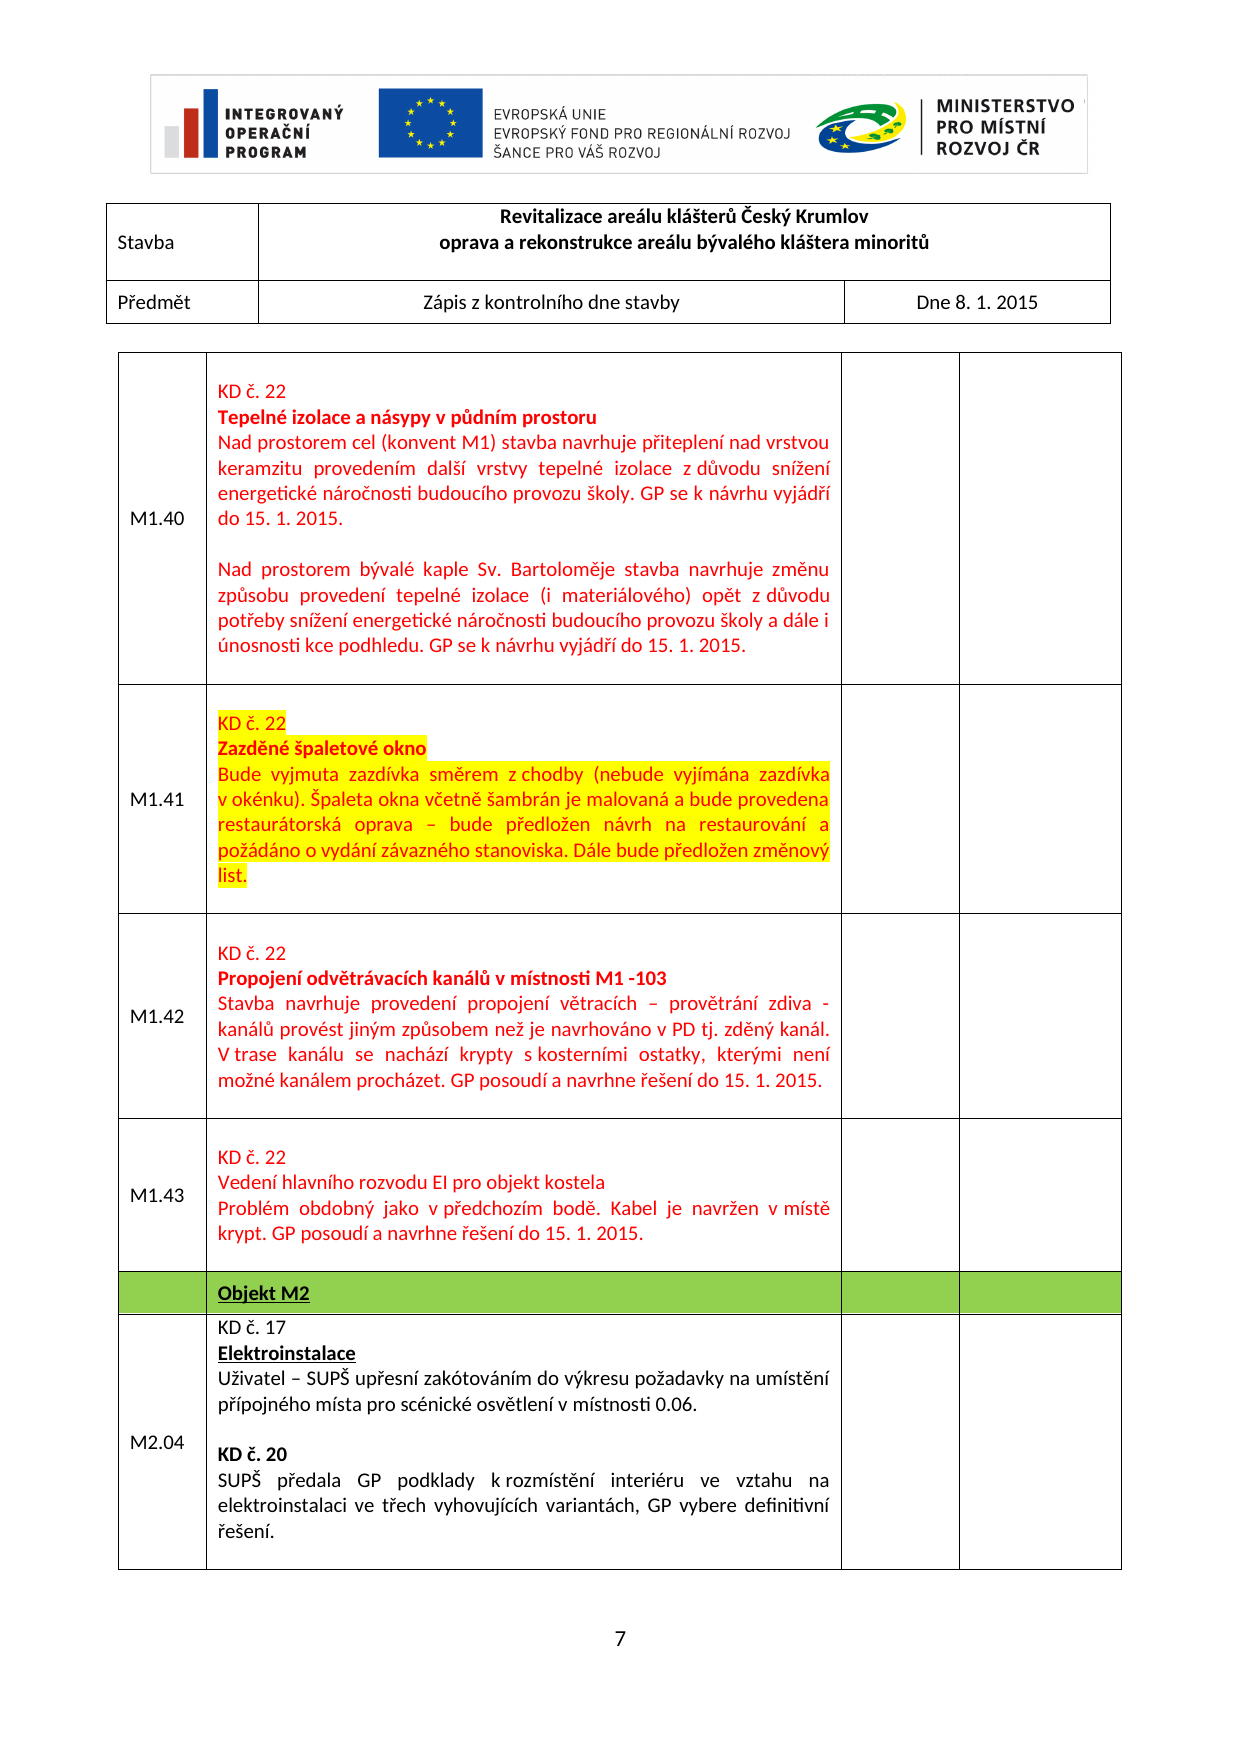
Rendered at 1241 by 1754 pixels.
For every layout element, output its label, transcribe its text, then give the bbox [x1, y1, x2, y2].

table_cell KD č. 22 Vedení hlavního rozvodu EI pro objekt kostela Problém obdobný jako v předchozím bodě. Kabel je navržen v místě krypt. GP posoudí a navrhne řešení do 15. 1. 2015. [207, 1119, 841, 1271]
table_cell [842, 914, 959, 1118]
table_cell KD č. 17 Elektroinstalace Uživatel – SUPŠ upřesní zakótováním do výkresu požadavky na umístění přípojného místa pro scénické osvětlení v místnosti 0.06. KD č. 20 SUPŠ předala GP podklady k rozmístění interiéru ve vztahu na elektroinstalaci ve třech vyhovujících variantách, GP vybere definitivní řešení. [207, 1315, 841, 1569]
table_cell [960, 1315, 1121, 1569]
table_cell [960, 1272, 1121, 1313]
table_cell M1.42 [119, 914, 206, 1118]
table_cell [960, 685, 1121, 913]
table_cell KD č. 22 Tepelné izolace a násypy v půdním prostoru Nad prostorem cel (konvent M1) stavba navrhuje přiteplení nad vrstvou keramzitu provedením další vrstvy tepelné izolace z důvodu snížení energetické náročnosti budoucího provozu školy. GP se k návrhu vyjádří do 15. 1. 2015. Nad prostorem bývalé kaple Sv. Bartoloměje stavba navrhuje změnu způsobu provedení tepelné izolace (i materiálového) opět z důvodu potřeby snížení energetické náročnosti budoucího provozu školy a dále i únosnosti kce podhledu. GP se k návrhu vyjádří do 15. 1. 2015. [207, 353, 841, 683]
table_cell KD č. 22 Propojení odvětrávacích kanálů v místnosti M1 -103 Stavba navrhuje provedení propojení větracích – provětrání zdiva - kanálů provést jiným způsobem než je navrhováno v PD tj. zděný kanál. V trase kanálu se nachází krypty s kosterními ostatky, kterými není možné kanálem procházet. GP posoudí a navrhne řešení do 15. 1. 2015. [207, 914, 841, 1118]
table_cell [842, 685, 959, 913]
table_cell [960, 1119, 1121, 1271]
table_cell [842, 353, 959, 683]
table_cell [842, 1315, 959, 1569]
table_cell M1.41 [119, 685, 206, 913]
table_cell [842, 1272, 959, 1313]
table_cell [842, 1119, 959, 1271]
table_cell KD č. 22 Zazděné špaletové okno Bude vyjmuta zazdívka směrem z chodby (nebude vyjímána zazdívka v okénku). Špaleta okna včetně šambrán je malovaná a bude provedena restaurátorská oprava – bude předložen návrh na restaurování a požádáno o vydání závazného stanoviska. Dále bude předložen změnový list. [207, 685, 841, 913]
picture [147, 73, 1093, 175]
table_cell [960, 353, 1121, 683]
table_cell [960, 914, 1121, 1118]
table_cell M2.04 [119, 1315, 206, 1569]
table_cell [119, 1272, 206, 1313]
table_cell M1.43 [119, 1119, 206, 1271]
table_cell M1.40 [119, 353, 206, 683]
table_cell Objekt M2 [207, 1272, 841, 1313]
